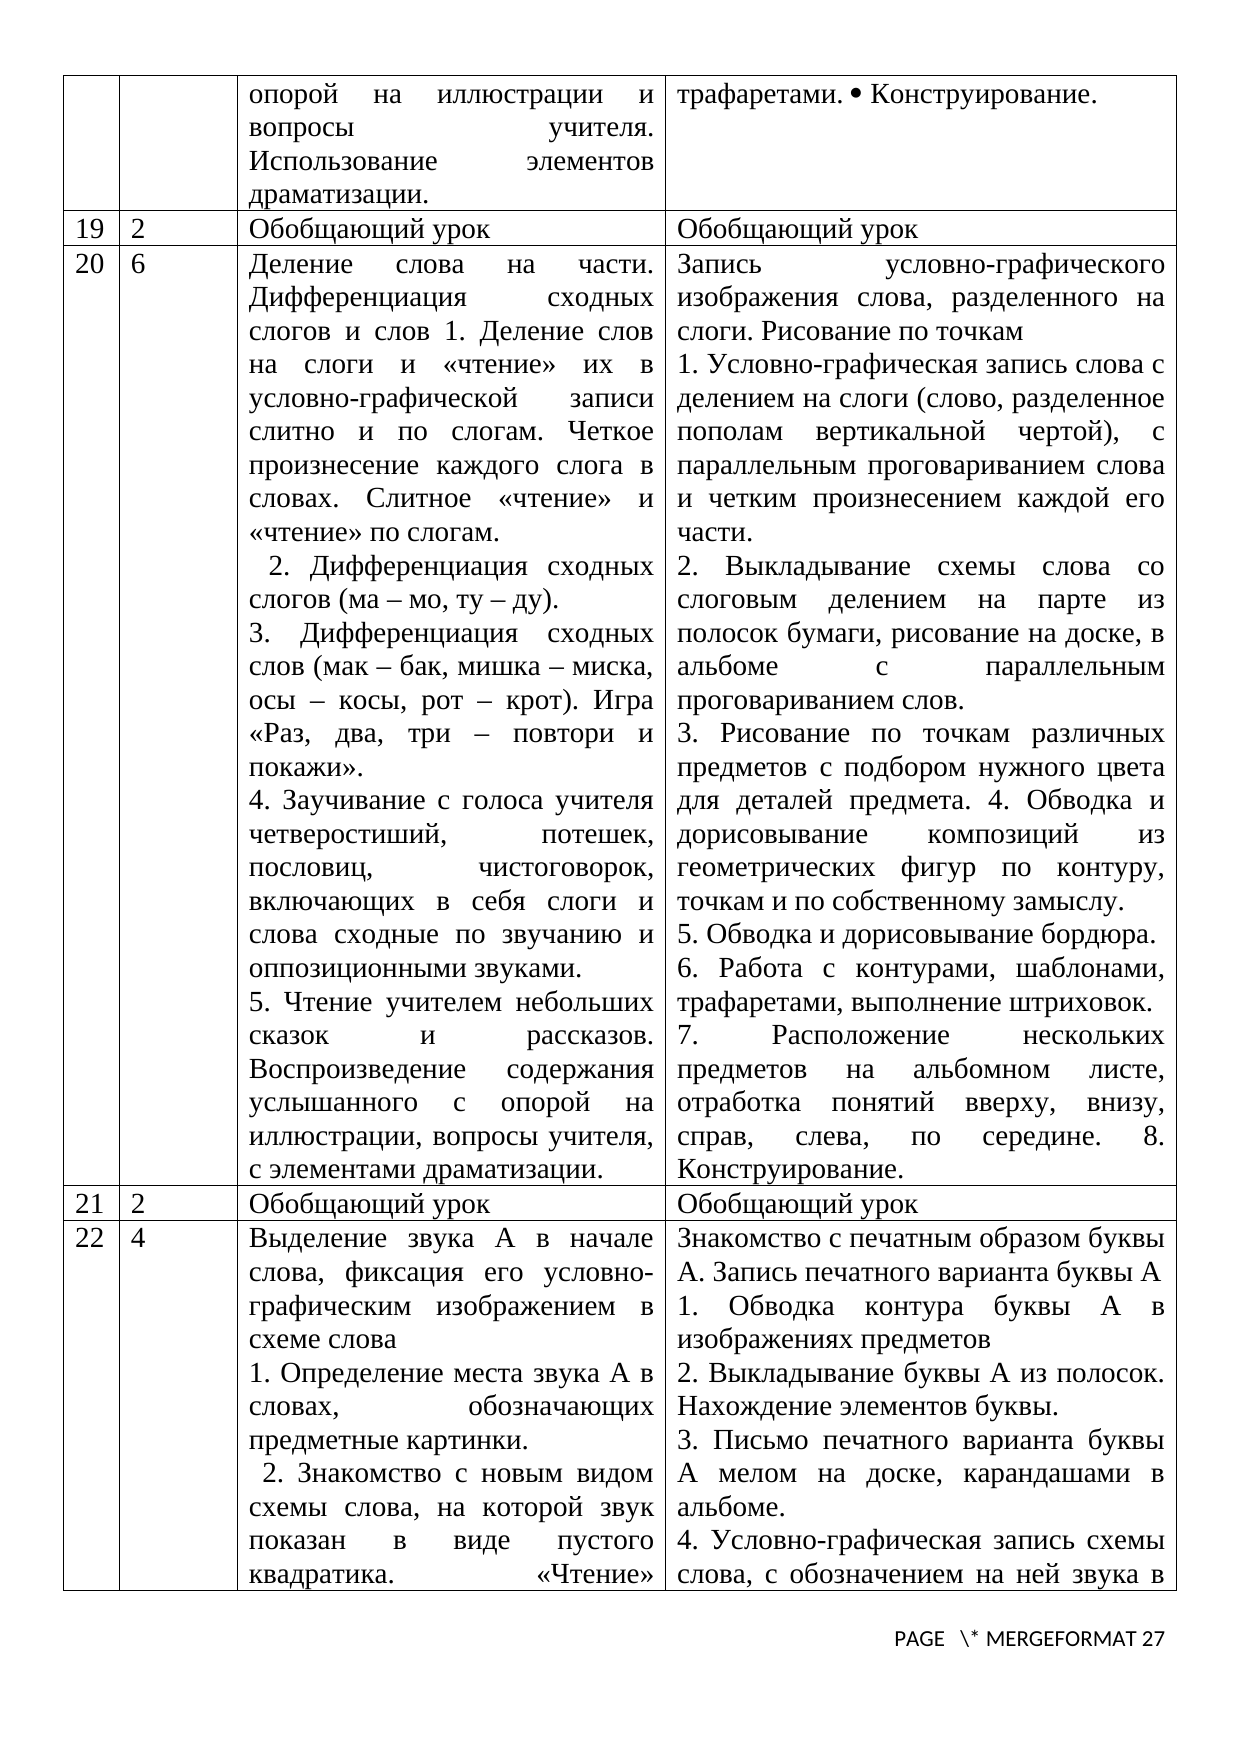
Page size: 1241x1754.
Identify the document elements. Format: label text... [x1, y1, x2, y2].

table_cell Обобщающий урок [666, 1186, 1176, 1219]
table_cell 6 [120, 246, 237, 1185]
table_cell 19 [64, 211, 119, 245]
table_cell Обобщающий урок [666, 211, 1176, 245]
table_cell Запись условно-графического изображения слова, разделенного на слоги. Рисование по точкам 1. Условно-графическая запись слова с делением на слоги (слово, разделенное пополам вертикальной чертой), с параллельным проговариванием слова и четким произнесением каждой его части. 2. Выкладывание схемы слова со слоговым делением на парте из полосок бумаги, рисование на доске, в альбоме с параллельным проговариванием слов. 3. Рисование по точкам различных предметов с подбором нужного цвета для деталей предмета. 4. Обводка и дорисовывание композиций из геометрических фигур по контуру, точкам и по собственному замыслу. 5. Обводка и дорисовывание бордюра. 6. Работа с контурами, шаблонами, трафаретами, выполнение штриховок. 7. Расположение нескольких предметов на альбомном листе, отработка понятий вверху, внизу, справ, слева, по середине. 8. Конструирование. [666, 246, 1176, 1185]
table_cell 2 [120, 211, 237, 245]
table_cell 20 [64, 246, 119, 1185]
table_cell Обобщающий урок [238, 211, 665, 245]
table_cell Деление слова на части. Дифференциация сходных слогов и слов 1. Деление слов на слоги и «чтение» их в условно-графической записи слитно и по слогам. Четкое произнесение каждого слога в словах. Слитное «чтение» и «чтение» по слогам. 2. Дифференциация сходных слогов (ма – мо, ту – ду). 3. Дифференциация сходных слов (мак – бак, мишка – миска, осы – косы, рот – крот). Игра «Раз, два, три – повтори и покажи». 4. Заучивание с голоса учителя четверостиший, потешек, пословиц, чистоговорок, включающих в себя слоги и слова сходные по звучанию и оппозиционными звуками. 5. Чтение учителем небольших сказок и рассказов. Воспроизведение содержания услышанного с опорой на иллюстрации, вопросы учителя, с элементами драматизации. [238, 246, 665, 1185]
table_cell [666, 76, 1176, 210]
table_cell 4 [120, 76, 237, 210]
table_cell Обобщающий урок [238, 1186, 665, 1219]
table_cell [238, 76, 665, 210]
table_cell 21 [64, 1186, 119, 1219]
table_cell 18 [64, 76, 119, 210]
table_cell 22 [64, 1221, 119, 1589]
table_cell 2 [120, 1186, 237, 1219]
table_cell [666, 1221, 1176, 1589]
table_cell 4 [120, 1221, 237, 1589]
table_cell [238, 1221, 665, 1589]
